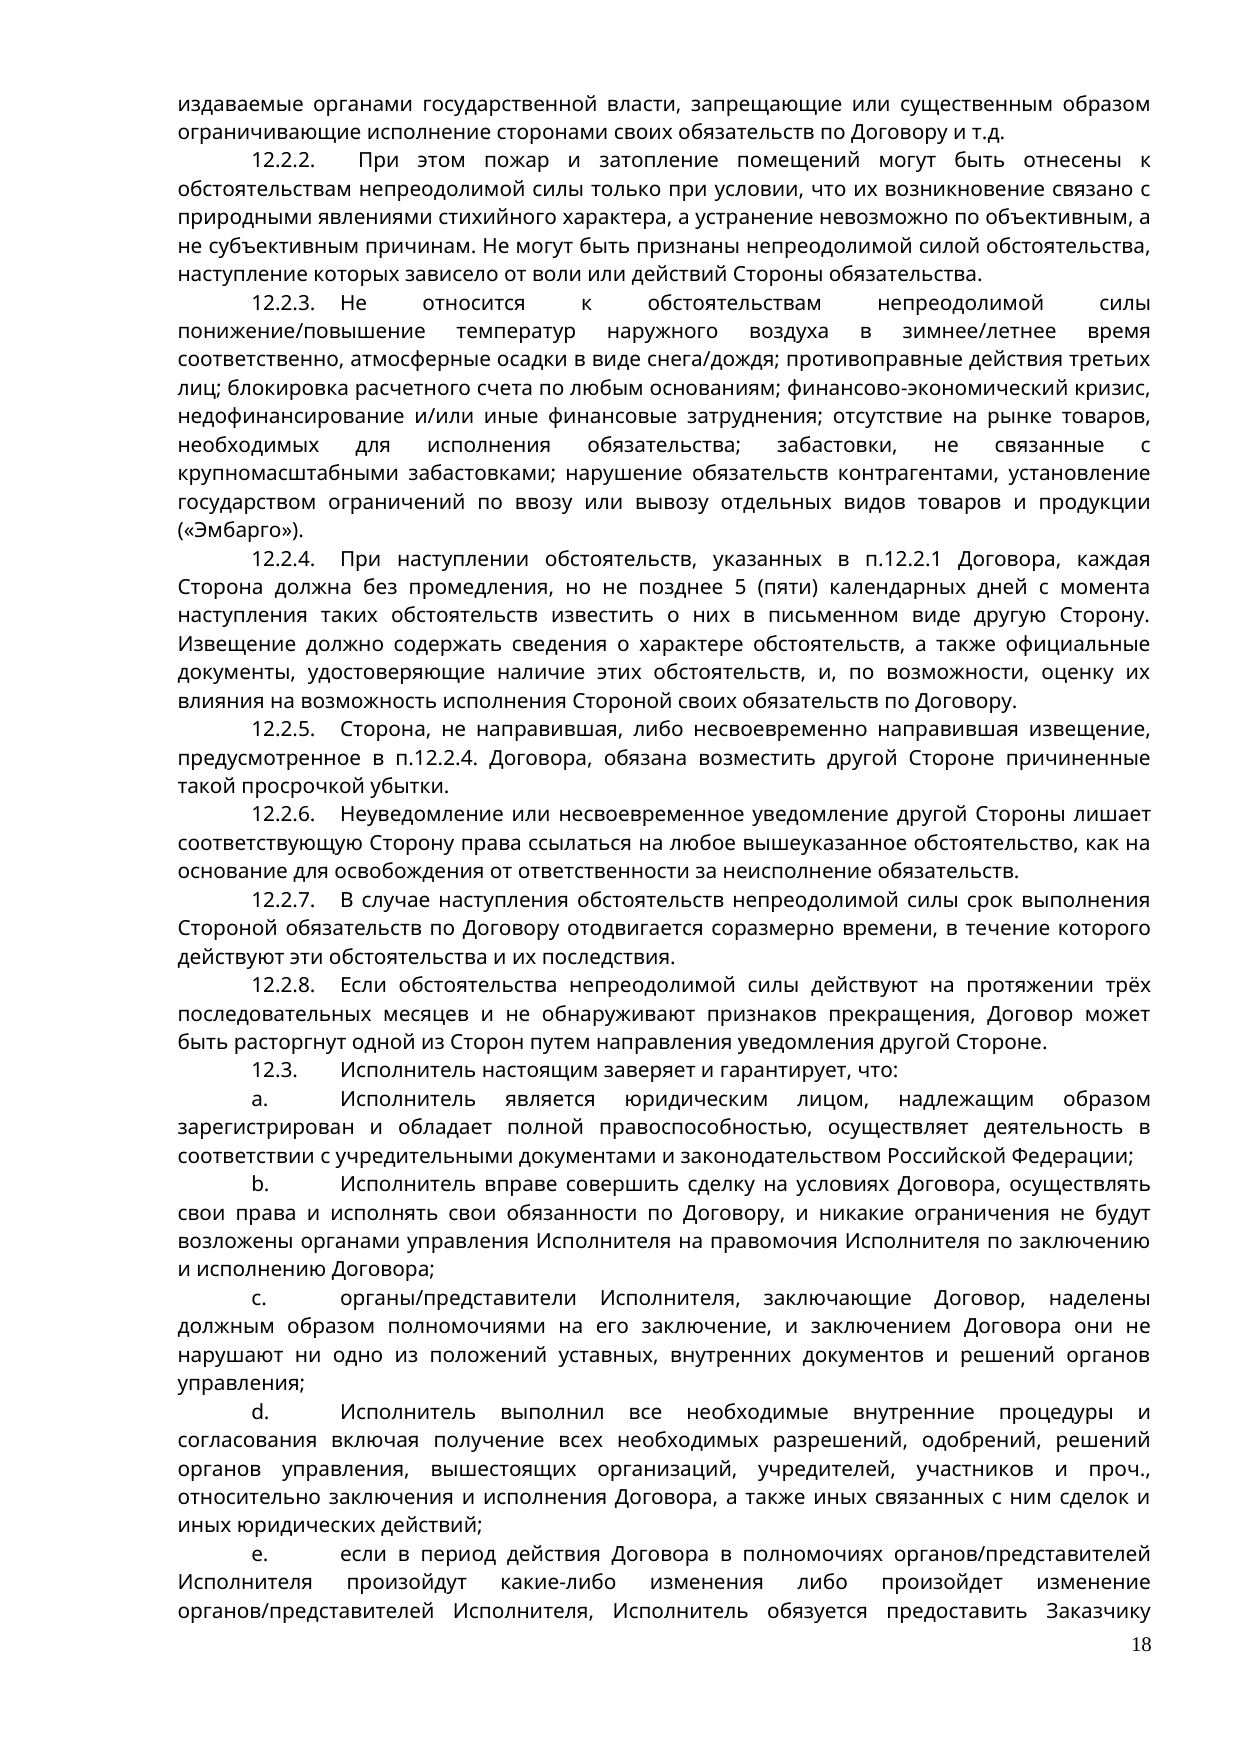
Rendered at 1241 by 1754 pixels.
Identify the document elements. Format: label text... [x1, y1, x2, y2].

list В случае наступления обстоятельств непреодолимой силы срок выполнения Стороной обязательств по Договору отодвигается соразмерно времени, в течение которого действуют эти обстоятельства и их последствия. [177, 885, 1152, 970]
list Не относится к обстоятельствам непреодолимой силы понижение/повышение температур наружного воздуха в зимнее/летнее время соответственно, атмосферные осадки в виде снега/дождя; противоправные действия третьих лиц; блокировка расчетного счета по любым основаниям; финансово-экономический кризис, недофинансирование и/или иные финансовые затруднения; отсутствие на рынке товаров, необходимых для исполнения обязательства; забастовки, не связанные с крупномасштабными забастовками; нарушение обязательств контрагентами, установление государством ограничений по ввозу или вывозу отдельных видов товаров и продукции («Эмбарго»). [177, 288, 1152, 544]
list При наступлении обстоятельств, указанных в п.12.2.1 Договора, каждая Сторона должна без промедления, но не позднее 5 (пяти) календарных дней с момента наступления таких обстоятельств известить о них в письменном виде другую Сторону. Извещение должно содержать сведения о характере обстоятельств, а также официальные документы, удостоверяющие наличие этих обстоятельств, и, по возможности, оценку их влияния на возможность исполнения Стороной своих обязательств по Договору. [177, 544, 1152, 714]
list Исполнитель является юридическим лицом, надлежащим образом зарегистрирован и обладает полной правоспособностью, осуществляет деятельность в соответствии с учредительными документами и законодательством Российской Федерации; [177, 1084, 1152, 1169]
list Если обстоятельства непреодолимой силы действуют на протяжении трёх последовательных месяцев и не обнаруживают признаков прекращения, Договор может быть расторгнут одной из Сторон путем направления уведомления другой Стороне. [177, 970, 1152, 1056]
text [177, 89, 1152, 146]
list Исполнитель вправе совершить сделку на условиях Договора, осуществлять свои права и исполнять свои обязанности по Договору, и никакие ограничения не будут возложены органами управления Исполнителя на правомочия Исполнителя по заключению и исполнению Договора; [177, 1169, 1152, 1283]
list Исполнитель настоящим заверяет и гарантирует, что: [177, 1056, 1152, 1084]
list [177, 1539, 1152, 1624]
list При этом пожар и затопление помещений могут быть отнесены к обстоятельствам непреодолимой силы только при условии, что их возникновение связано с природными явлениями стихийного характера, а устранение невозможно по объективным, а не субъективным причинам. Не могут быть признаны непреодолимой силой обстоятельства, наступление которых зависело от воли или действий Стороны обязательства. [177, 146, 1152, 288]
list Исполнитель выполнил все необходимые внутренние процедуры и согласования включая получение всех необходимых разрешений, одобрений, решений органов управления, вышестоящих организаций, учредителей, участников и проч., относительно заключения и исполнения Договора, а также иных связанных с ним сделок и иных юридических действий; [177, 1397, 1152, 1539]
list органы/представители Исполнителя, заключающие Договор, наделены должным образом полномочиями на его заключение, и заключением Договора они не нарушают ни одно из положений уставных, внутренних документов и решений органов управления; [177, 1283, 1152, 1397]
list Сторона, не направившая, либо несвоевременно направившая извещение, предусмотренное в п.12.2.4. Договора, обязана возместить другой Стороне причиненные такой просрочкой убытки. [177, 714, 1152, 799]
list Неуведомление или несвоевременное уведомление другой Стороны лишает соответствующую Сторону права ссылаться на любое вышеуказанное обстоятельство, как на основание для освобождения от ответственности за неисполнение обязательств. [177, 799, 1152, 885]
